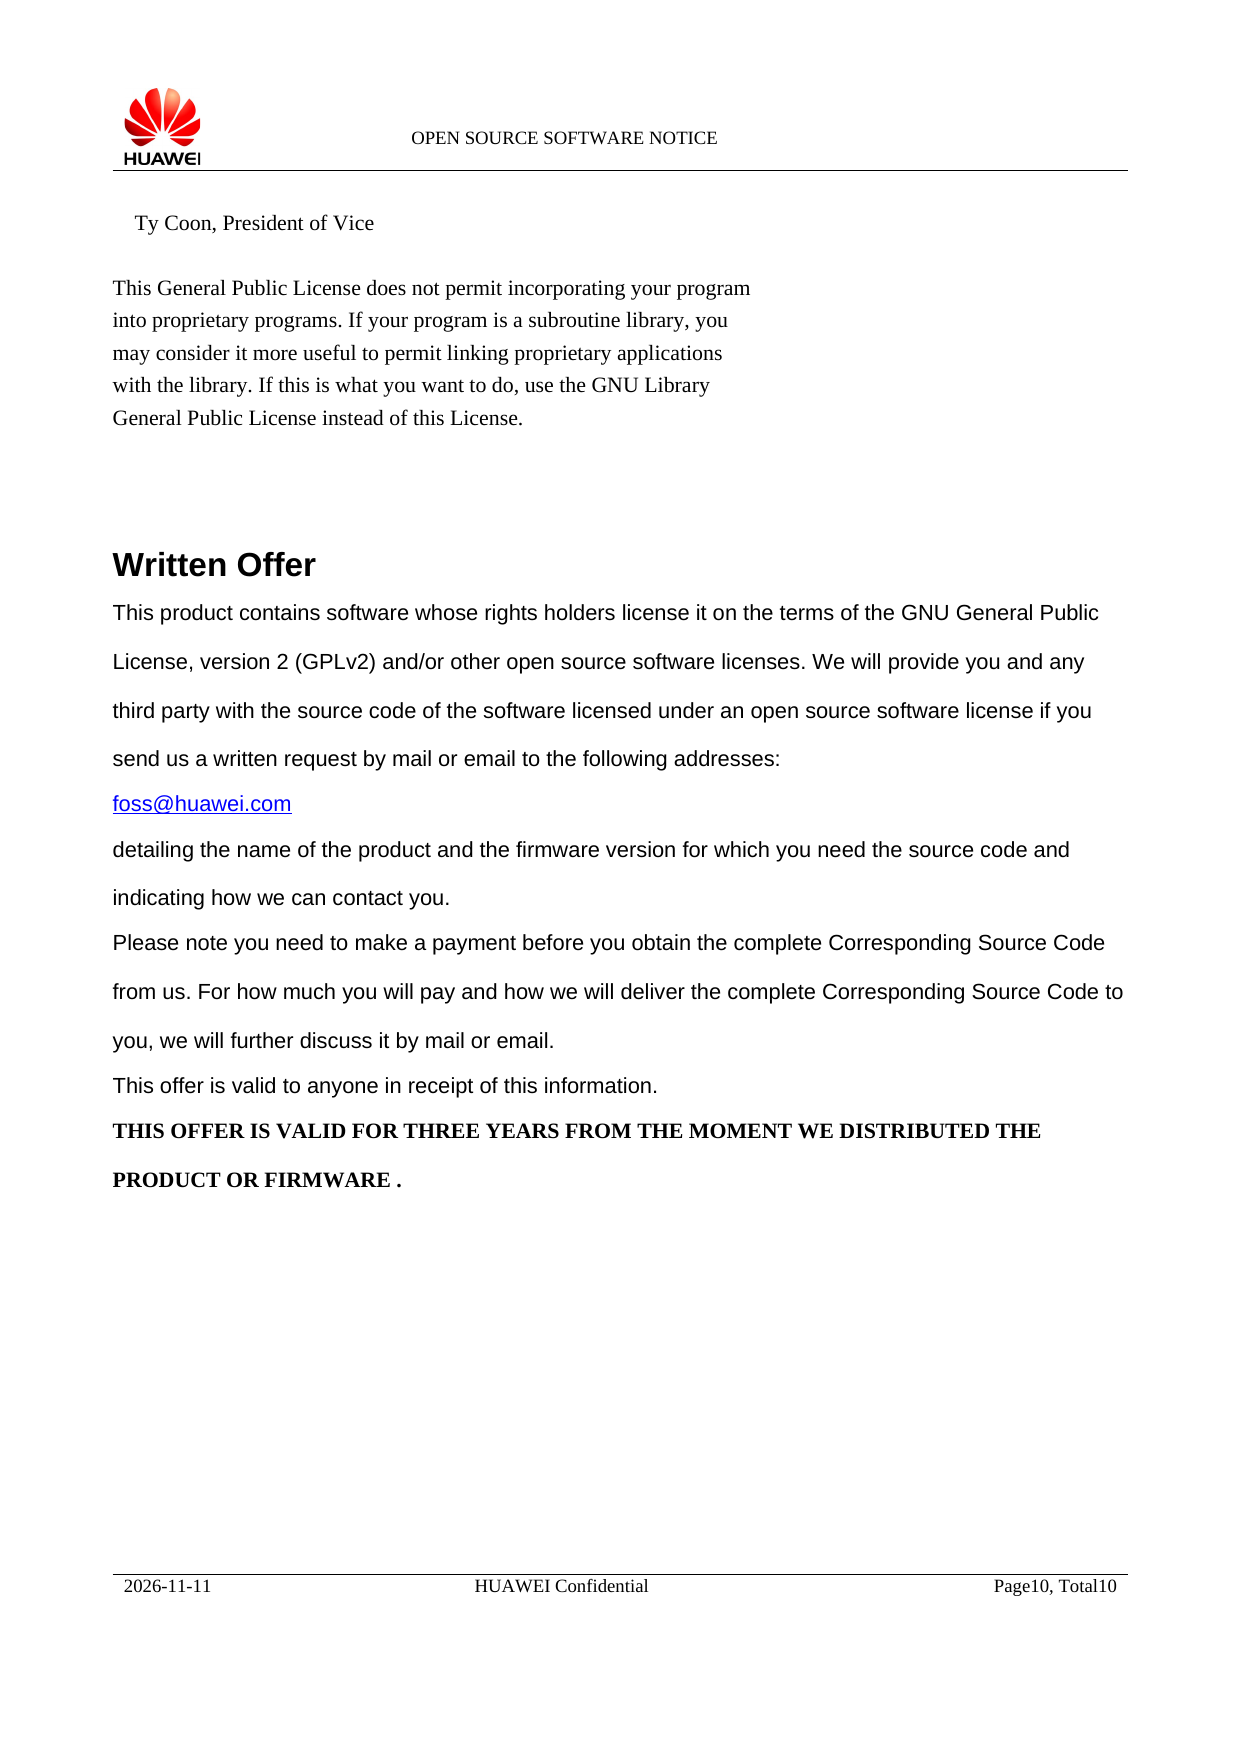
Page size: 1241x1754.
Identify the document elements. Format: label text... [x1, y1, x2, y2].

text Written Offer [112, 531, 1128, 596]
text detailing the name of the product and the firmware version for which you need the source code and indicating how we can contact you. [112, 833, 1128, 914]
text Please note you need to make a payment before you obtain the complete Corresponding Source Code from us. For how much you will pay and how we will deliver the complete Corresponding Source Code to you, we will further discuss it by mail or email. [112, 927, 1128, 1057]
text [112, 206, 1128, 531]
text foss@huawei.com [112, 788, 1128, 820]
text This offer is valid to anyone in receipt of this information. [112, 1069, 1128, 1102]
text This product contains software whose rights holders license it on the terms of the GNU General Public License, version 2 (GPLv2) and/or other open source software licenses. We will provide you and any third party with the source code of the software licensed under an open source software license if you send us a written request by mail or email to the following addresses: [112, 596, 1128, 775]
picture [124, 88, 201, 165]
text This offer is valid for three years from the moment we distributed the product or firmware . [112, 1114, 1128, 1196]
